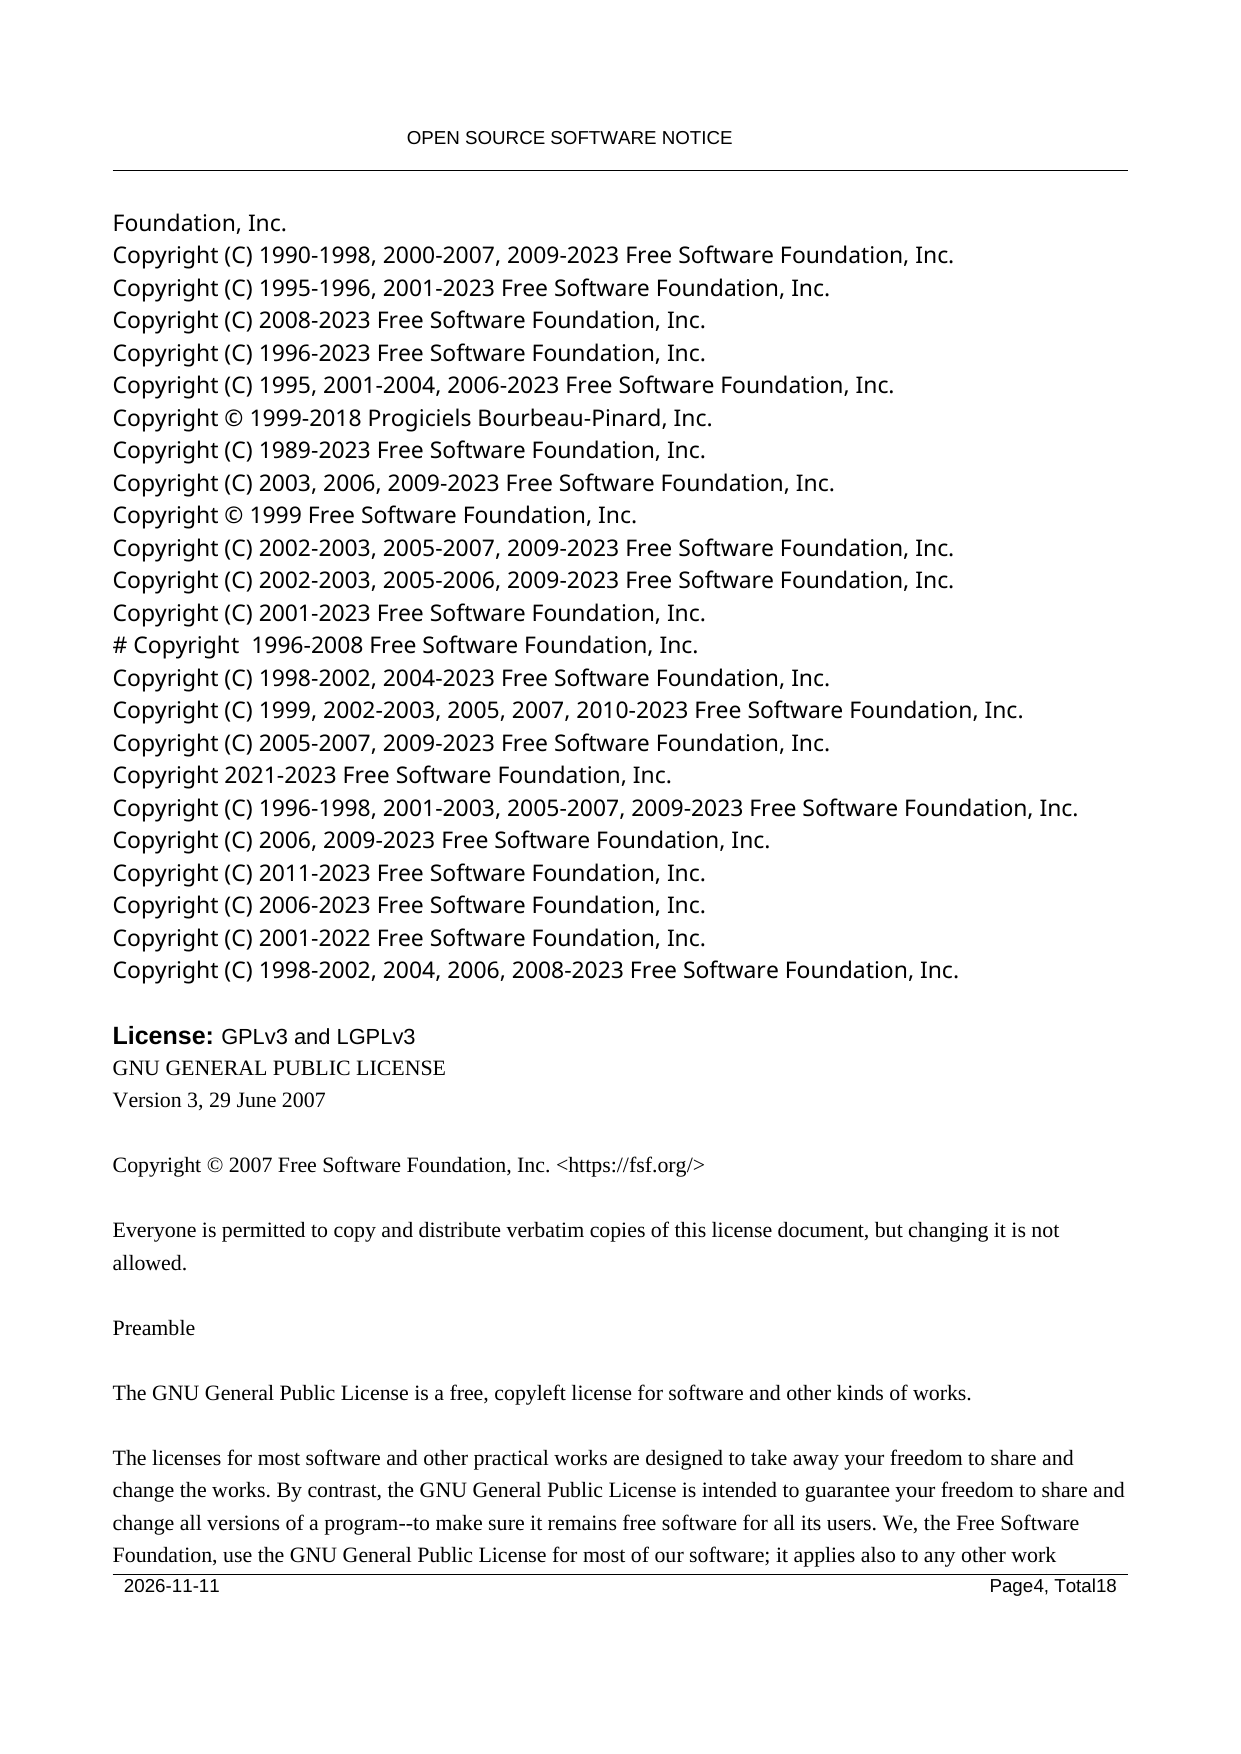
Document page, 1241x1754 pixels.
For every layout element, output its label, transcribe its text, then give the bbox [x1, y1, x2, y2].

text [112, 206, 1128, 1019]
text License: GPLv3 and LGPLv3 [112, 1019, 1128, 1051]
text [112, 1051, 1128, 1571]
